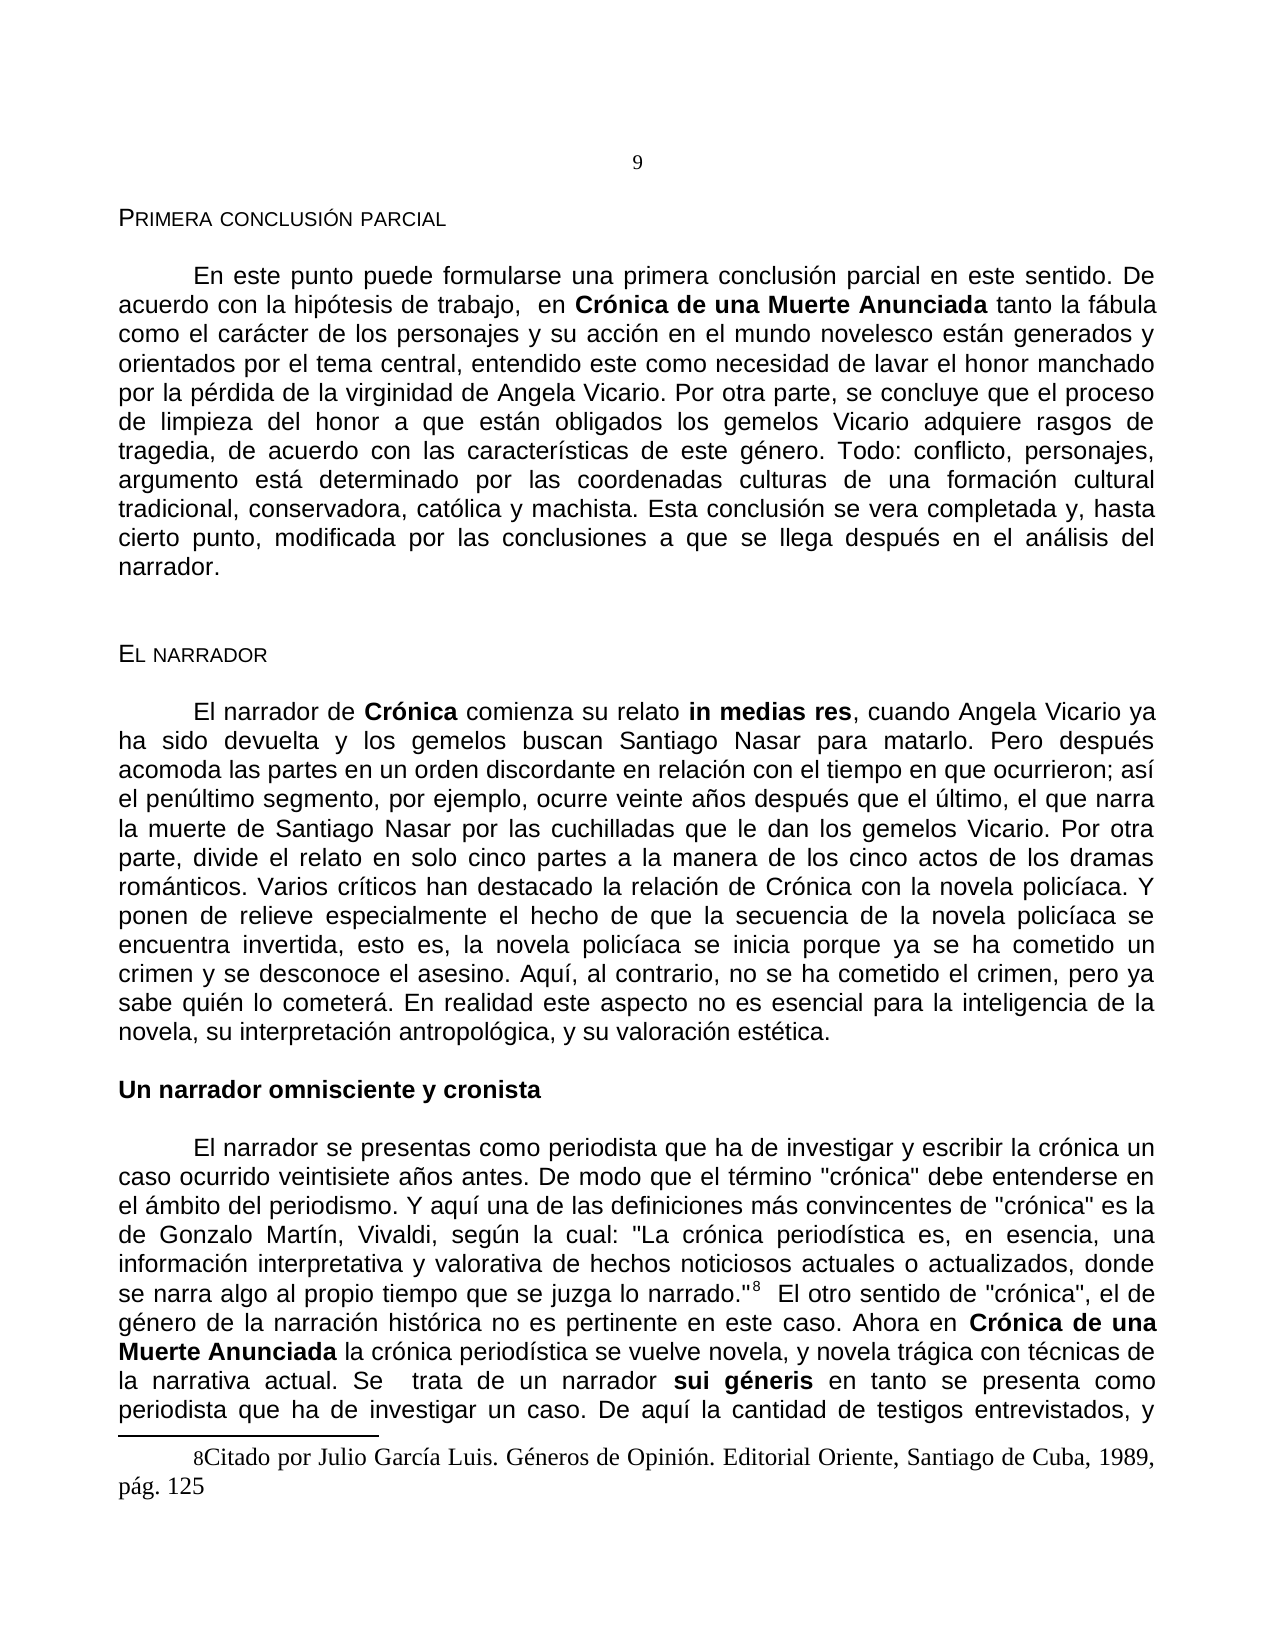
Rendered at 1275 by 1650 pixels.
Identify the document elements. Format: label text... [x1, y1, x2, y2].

text El narrador de Crónica comienza su relato in medias res, cuando Angela Vicario ya ha sido devuelta y los gemelos buscan Santiago Nasar para matarlo. Pero después acomoda las partes en un orden discordante en relación con el tiempo en que ocurrieron; así el penúltimo segmento, por ejemplo, ocurre veinte años después que el último, el que narra la muerte de Santiago Nasar por las cuchilladas que le dan los gemelos Vicario. Por otra parte, divide el relato en solo cinco partes a la manera de los cinco actos de los dramas románticos. Varios críticos han destacado la relación de Crónica con la novela policíaca. Y ponen de relieve especialmente el hecho de que la secuencia de la novela policíaca se encuentra invertida, esto es, la novela policíaca se inicia porque ya se ha cometido un crimen y se desconoce el asesino. Aquí, al contrario, no se ha cometido el crimen, pero ya sabe quién lo cometerá. En realidad este aspecto no es esencial para la inteligencia de la novela, su interpretación antropológica, y su valoración estética. [118, 697, 1157, 1046]
text El narrador [118, 639, 1157, 668]
text Un narrador omnisciente y cronista [118, 1075, 1157, 1104]
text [118, 1133, 1157, 1424]
text En este punto puede formularse una primera conclusión parcial en este sentido. De acuerdo con la hipótesis de trabajo, en Crónica de una Muerte Anunciada tanto la fábula como el carácter de los personajes y su acción en el mundo novelesco están generados y orientados por el tema central, entendido este como necesidad de lavar el honor manchado por la pérdida de la virginidad de Angela Vicario. Por otra parte, se concluye que el proceso de limpieza del honor a que están obligados los gemelos Vicario adquiere rasgos de tragedia, de acuerdo con las características de este género. Todo: conflicto, personajes, argumento está determinado por las coordenadas culturas de una formación cultural tradicional, conservadora, católica y machista. Esta conclusión se vera completada y, hasta cierto punto, modificada por las conclusiones a que se llega después en el análisis del narrador. [118, 261, 1157, 581]
text Primera conclusión parcial [118, 203, 1157, 232]
